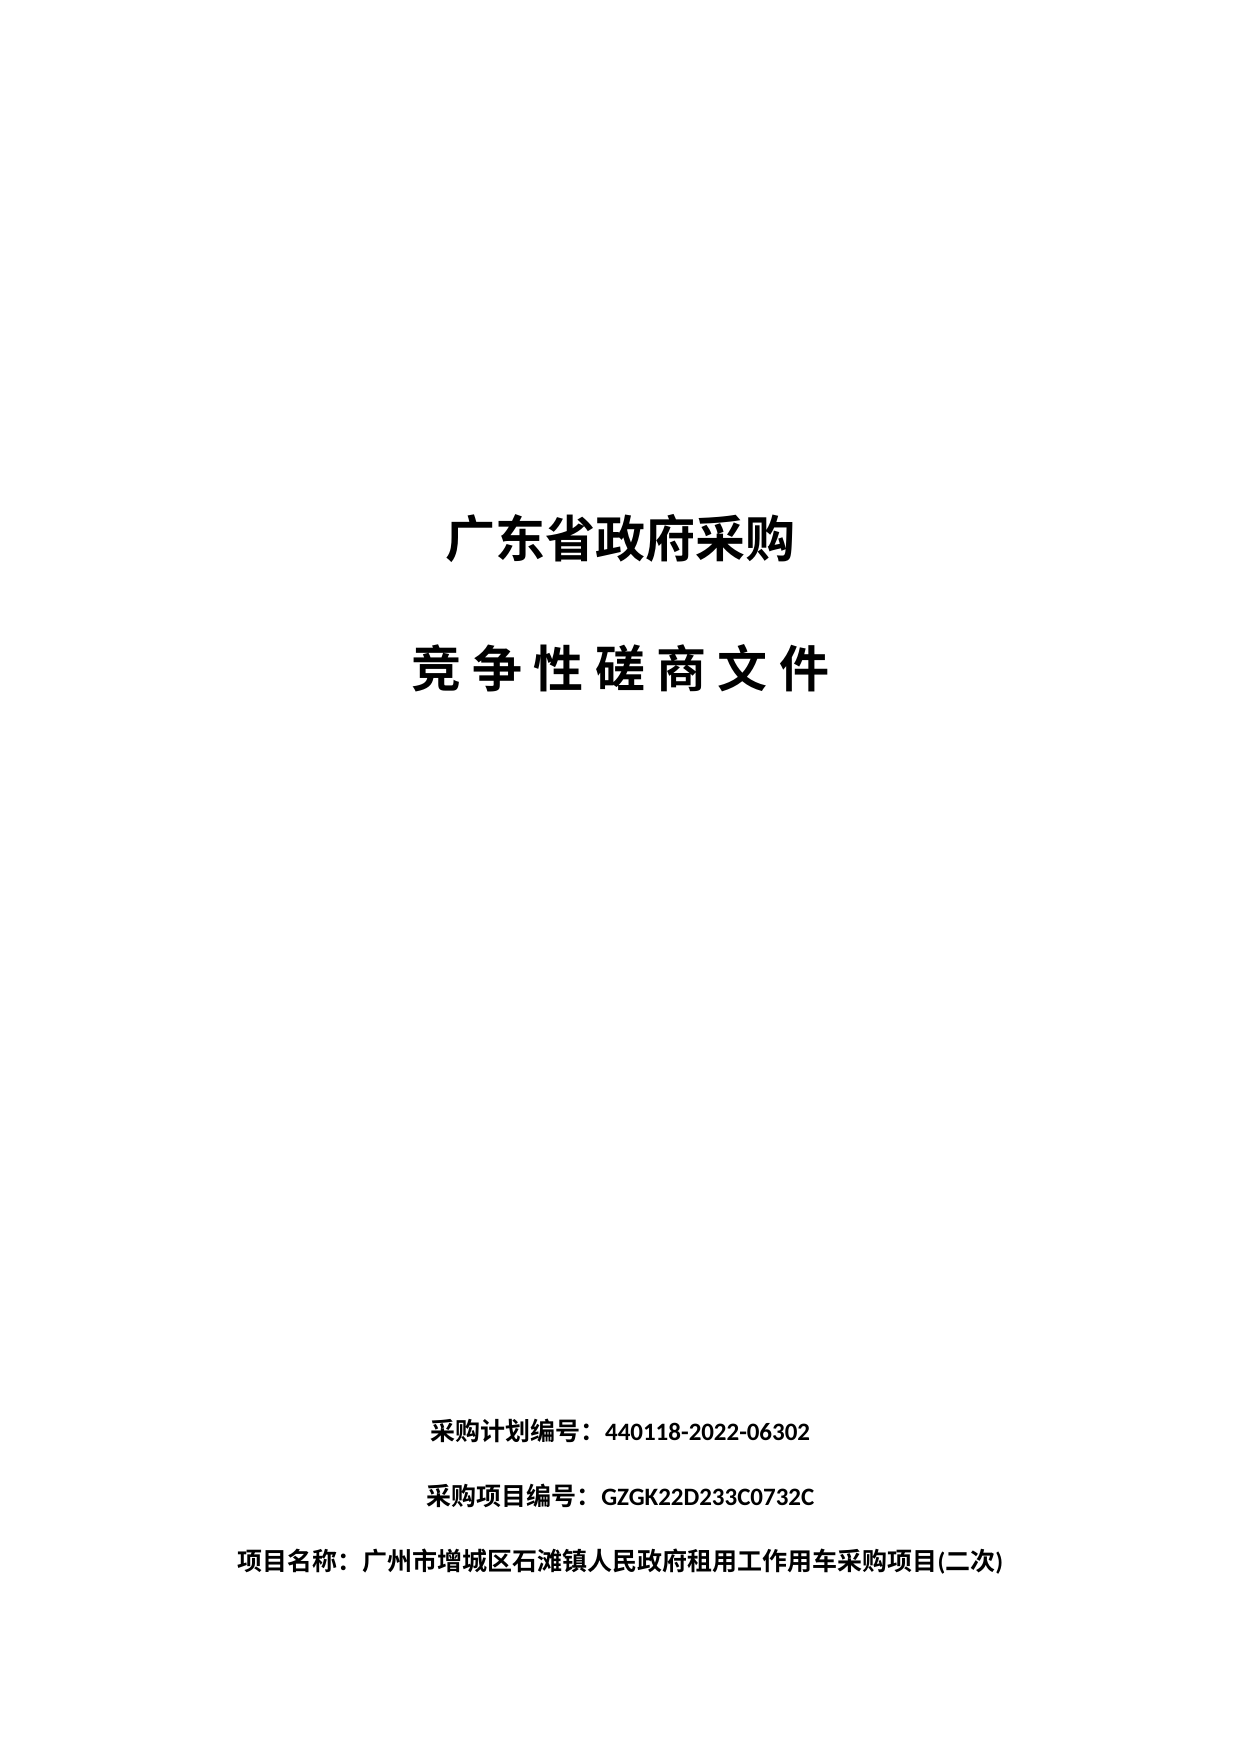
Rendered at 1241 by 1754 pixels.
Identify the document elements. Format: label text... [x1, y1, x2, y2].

text 广东省政府采购 [187, 487, 1053, 584]
text 竞 争 性 磋 商 文 件 [187, 617, 1053, 1397]
text 采购计划编号：440118-2022-06302 [187, 1397, 1053, 1462]
text 项目名称：广州市增城区石滩镇人民政府租用工作用车采购项目(二次) [187, 1527, 1053, 1592]
text 采购项目编号：GZGK22D233C0732C [187, 1462, 1053, 1527]
